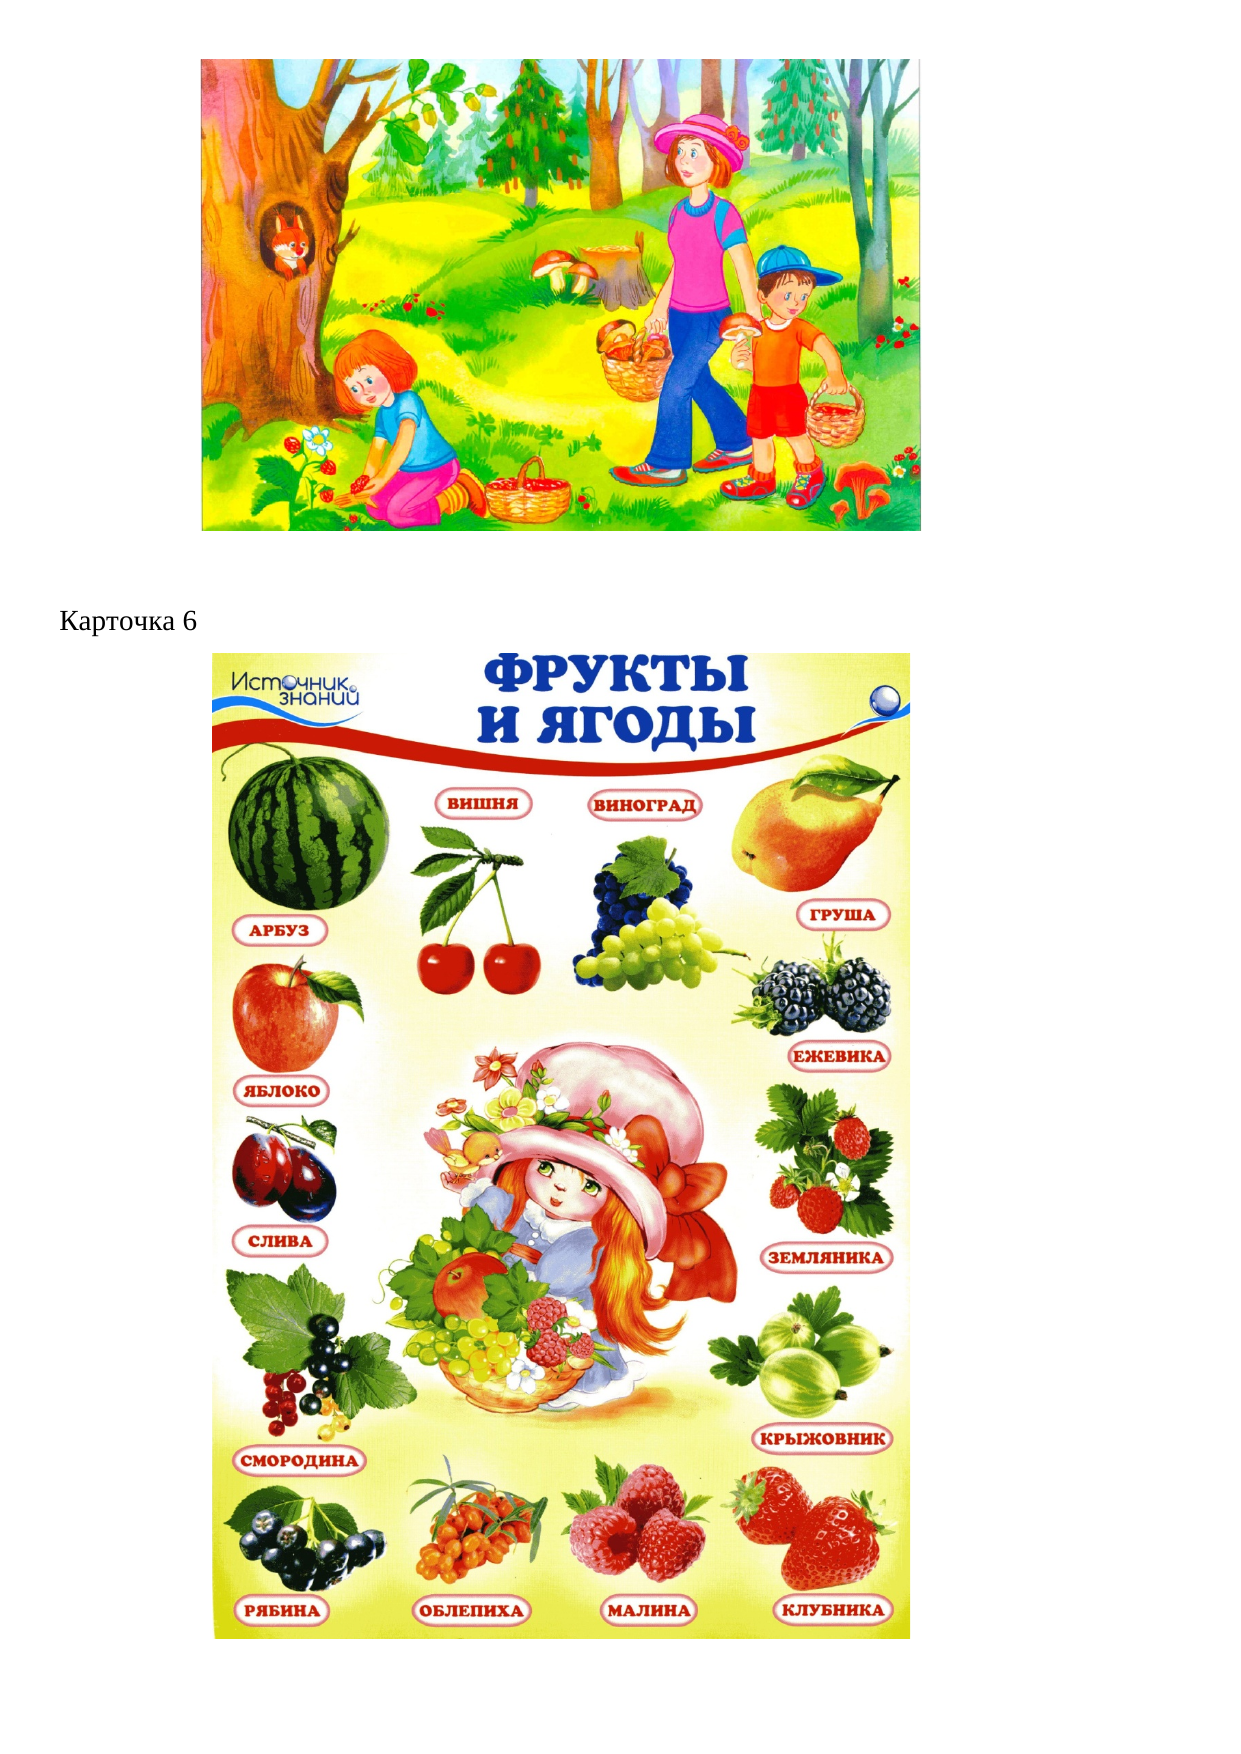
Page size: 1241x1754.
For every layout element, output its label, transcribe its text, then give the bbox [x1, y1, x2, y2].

picture [200, 59, 922, 531]
picture [212, 653, 911, 1639]
text Карточка 6 [59, 603, 1063, 636]
